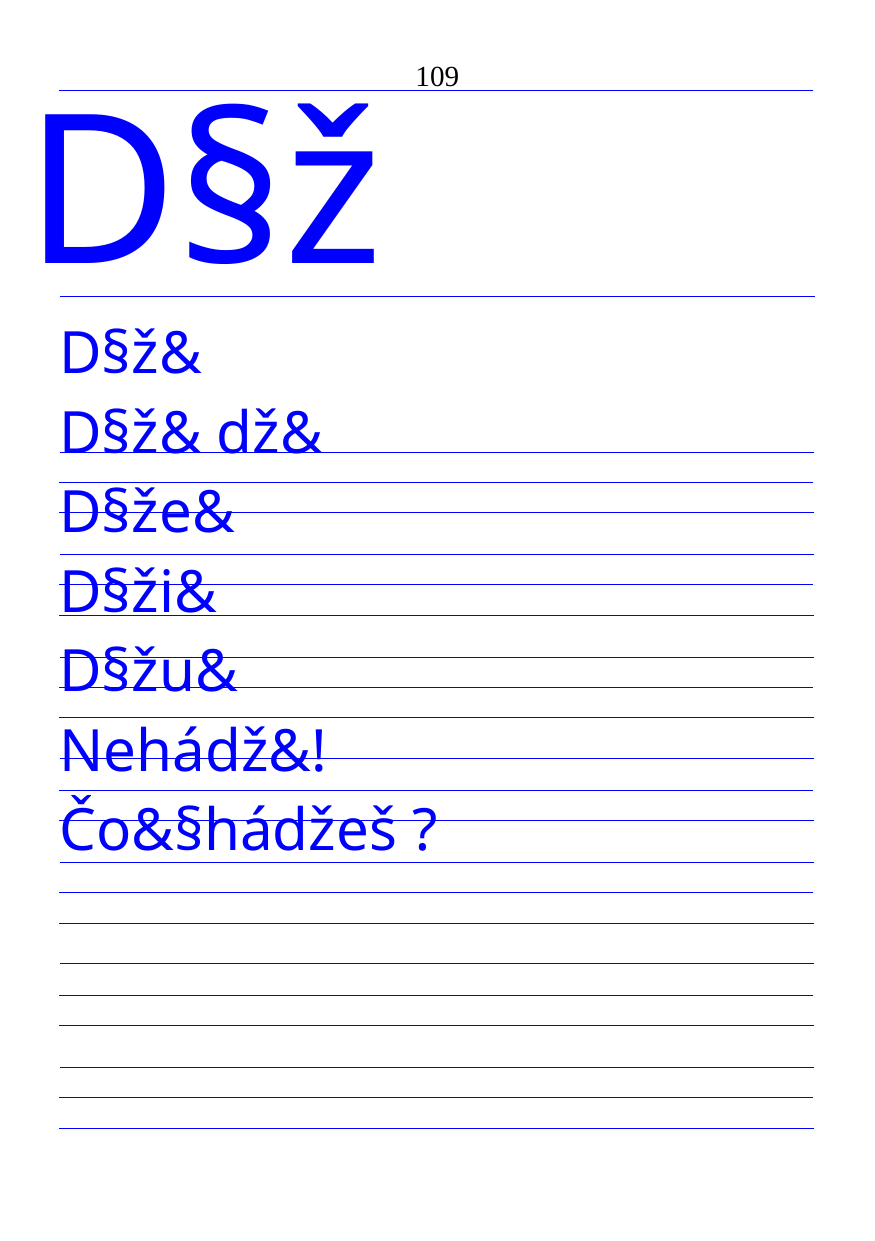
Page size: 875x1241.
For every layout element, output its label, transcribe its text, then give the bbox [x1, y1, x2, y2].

text D§ž& D§ž& dž& D§že& D§ži& D§žu& Nehádž&! Čo&§hádžeš ? [59, 312, 815, 868]
